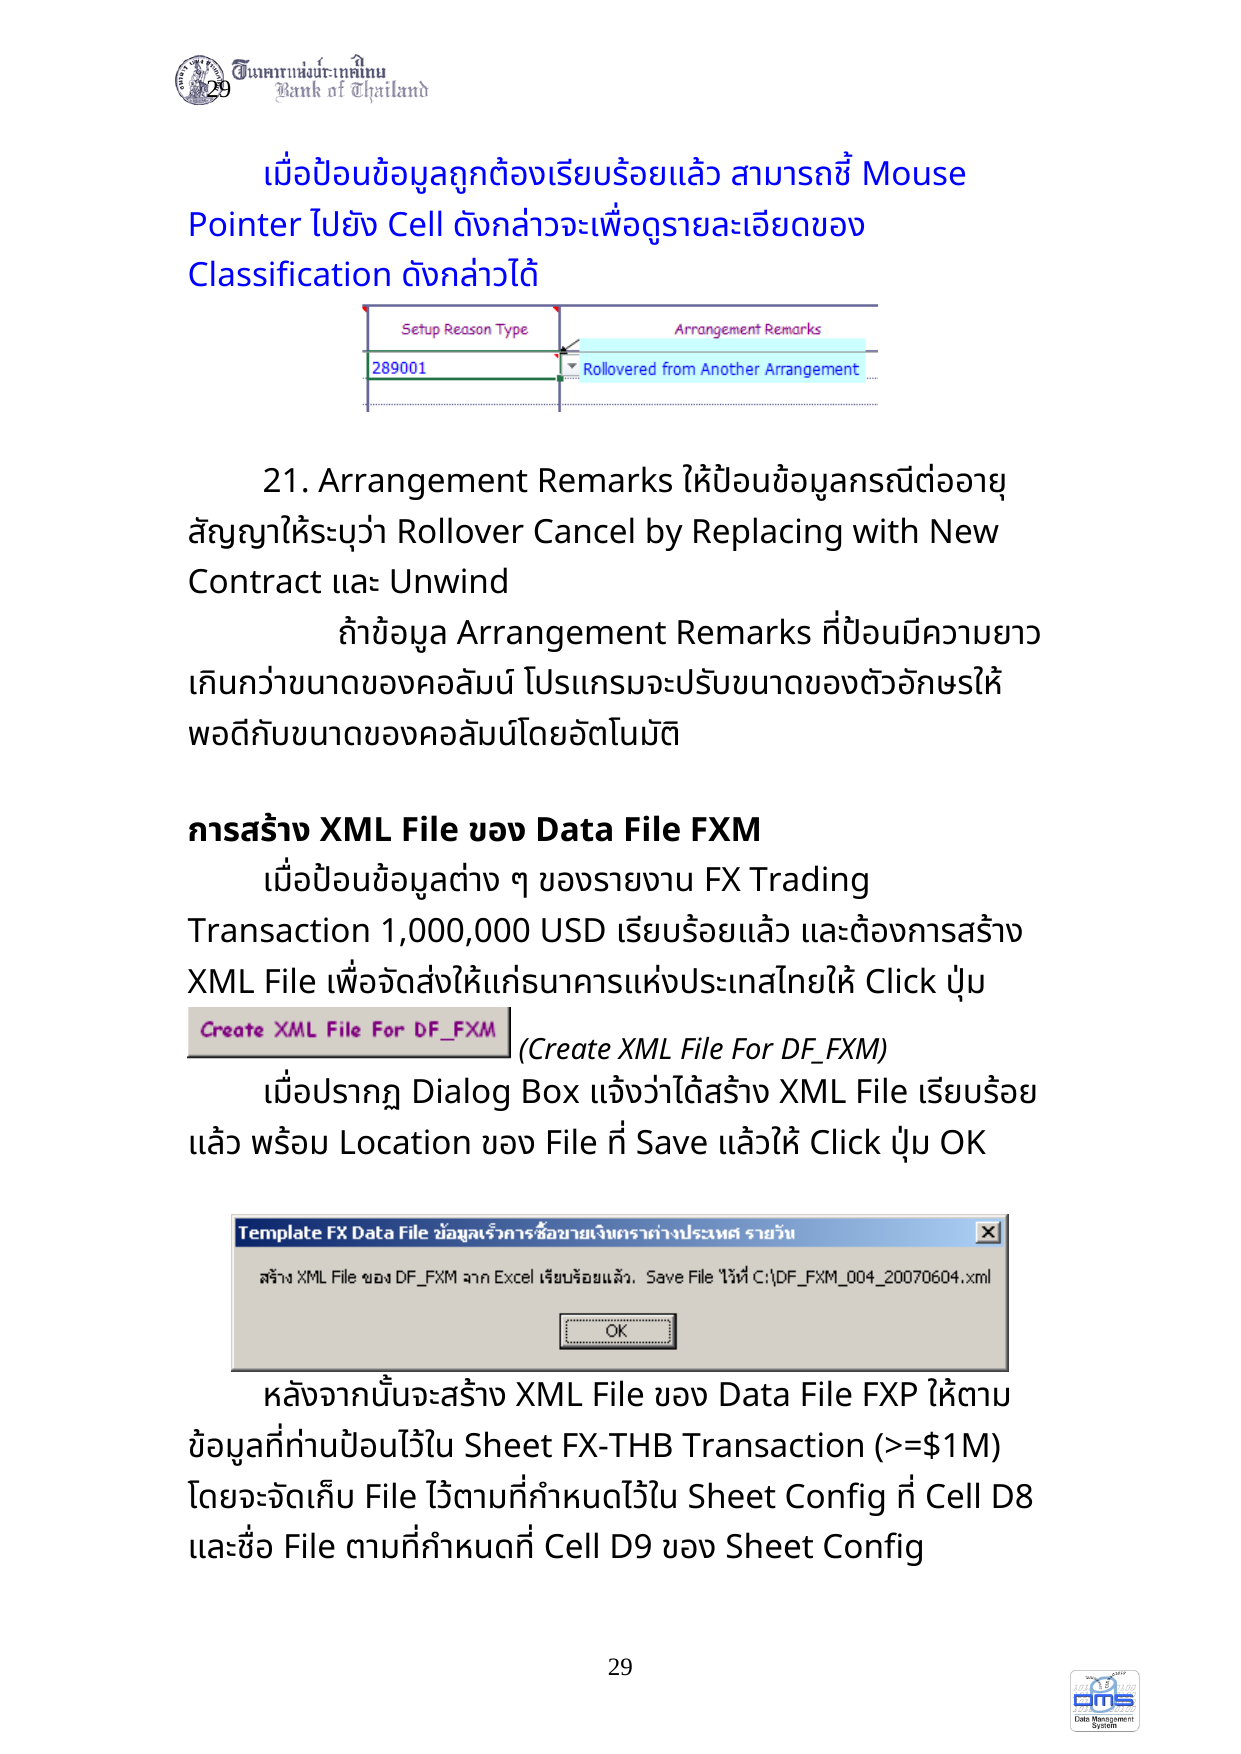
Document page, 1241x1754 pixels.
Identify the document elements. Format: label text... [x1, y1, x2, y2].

picture [231, 1214, 1009, 1372]
picture [187, 1007, 511, 1060]
text ถ้าข้อมูล Arrangement Remarks ที่ป้อนมีความยาวเกินกว่าขนาดของคอลัมน์ โปรแกรมจะปรับขนาดของตัวอักษรให้พอดีกับขนาดของคอลัมน์โดยอัตโนมัติ [187, 609, 1053, 760]
text หลังจากนั้นจะสร้าง XML File ของ Data File FXP ให้ตามข้อมูลที่ท่านป้อนไว้ใน Sheet FX-THB Transaction (>=$1M) โดยจะจัดเก็บ File ไว้ตามที่กำหนดไว้ใน Sheet Config ที่ Cell D8 และชื่อ File ตามที่กำหนดที่ Cell D9 ของ Sheet Config [187, 1371, 1053, 1574]
text เมื่อป้อนข้อมูลถูกต้องเรียบร้อยแล้ว สามารถชี้ Mouse Pointer ไปยัง Cell ดังกล่าวจะเพื่อดูรายละเอียดของ Classification ดังกล่าวได้ [187, 150, 1053, 302]
text เมื่อปรากฏ Dialog Box แจ้งว่าได้สร้าง XML File เรียบร้อยแล้ว พร้อม Location ของ File ที่ Save แล้วให้ Click ปุ่ม OK [187, 1068, 1053, 1169]
picture [168, 49, 432, 113]
text 21. Arrangement Remarks ให้ป้อนข้อมูลกรณีต่ออายุสัญญาให้ระบุว่า Rollover Cancel by Replacing with New Contract และ Unwind [187, 457, 1053, 609]
text เมื่อป้อนข้อมูลต่าง ๆ ของรายงาน FX Trading Transaction 1,000,000 USD เรียบร้อยแล้ว และต้องการสร้าง XML File เพื่อจัดส่งให้แก่ธนาคารแห่งประเทสไทยให้ Click ปุ่ม [187, 856, 1053, 1008]
picture [1068, 1668, 1144, 1737]
text การสร้าง XML File ของ Data File FXM [187, 806, 1053, 856]
picture [362, 301, 878, 412]
